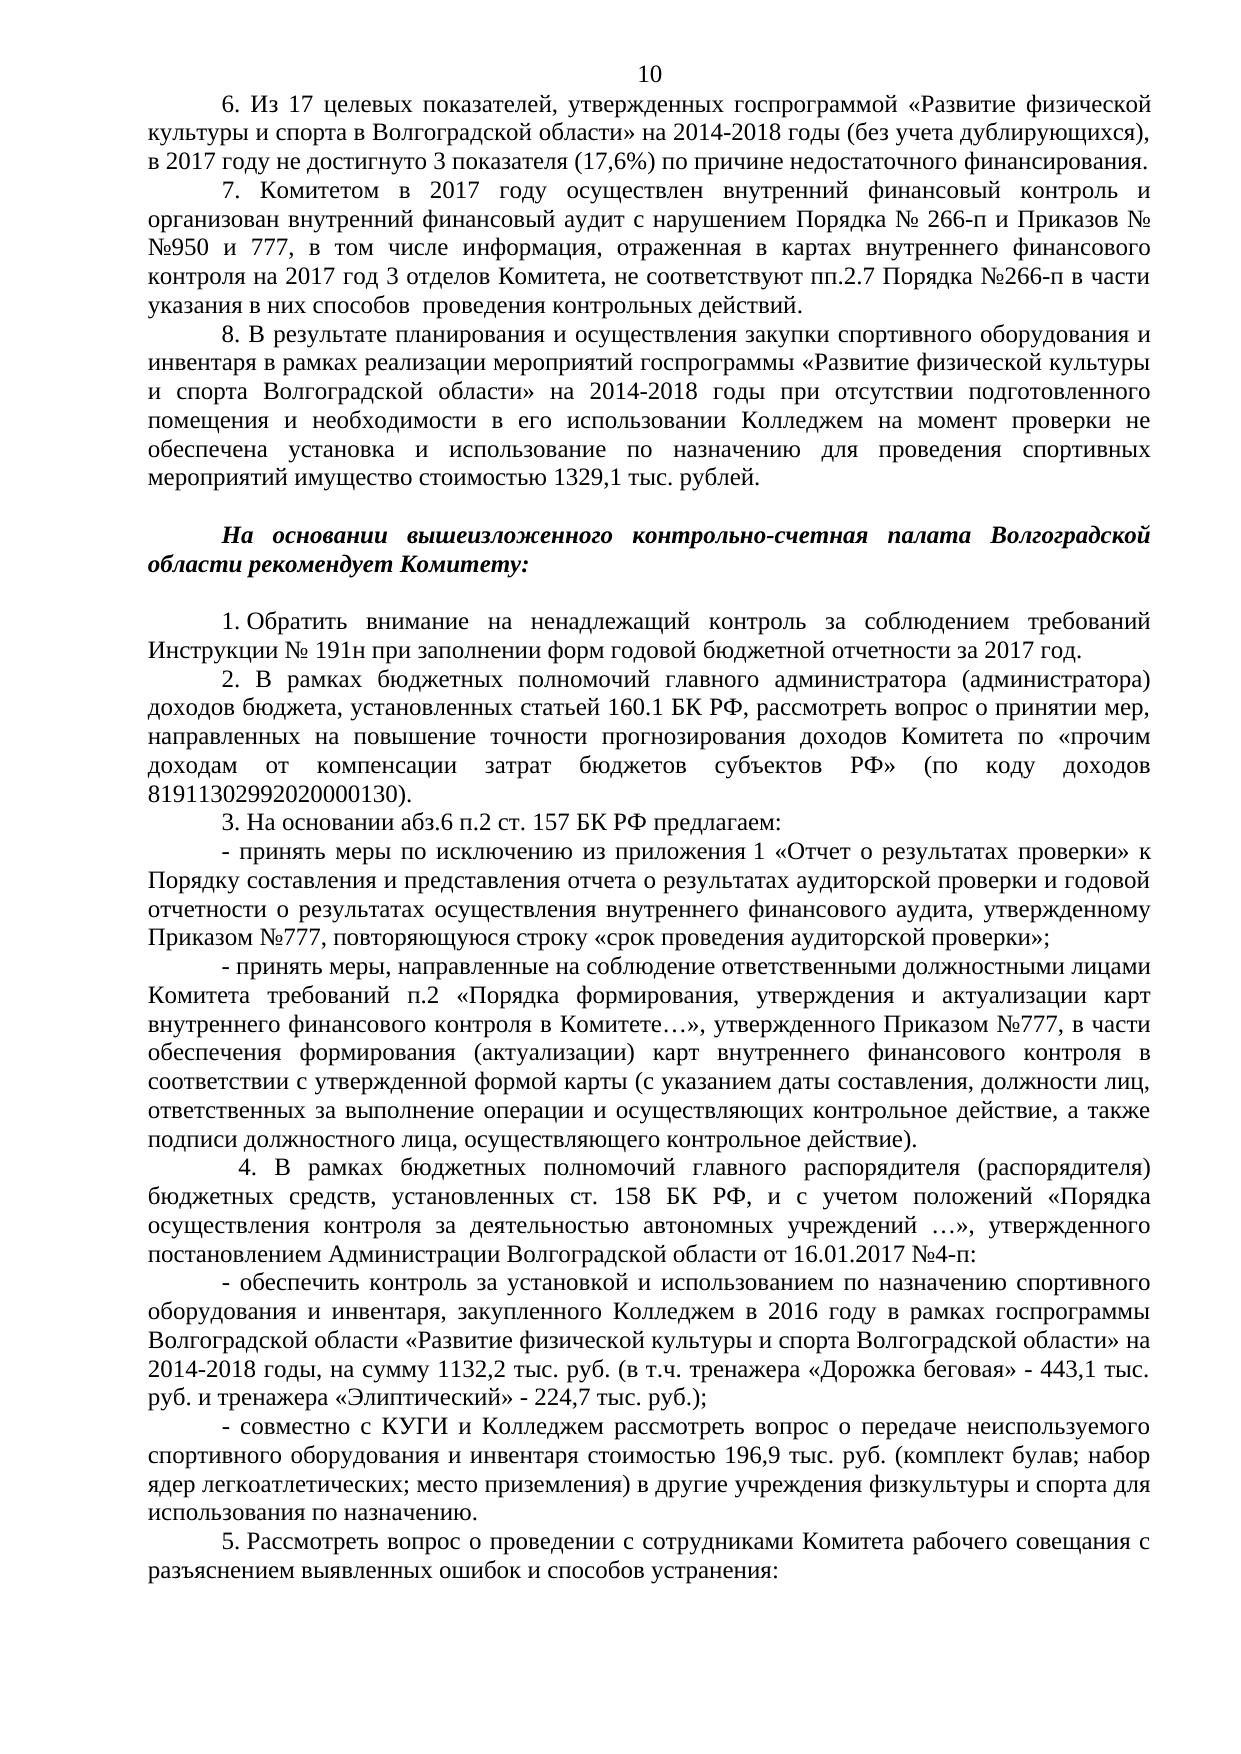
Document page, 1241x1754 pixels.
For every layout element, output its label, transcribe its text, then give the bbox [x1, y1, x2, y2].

title 4. В рамках бюджетных полномочий главного распорядителя (распорядителя) бюджетных средств, установленных ст. 158 БК РФ, и с учетом положений «Порядка осуществления контроля за деятельностью автономных учреждений …», утвержденного постановлением Администрации Волгоградской области от 16.01.2017 №4-п: [148, 1152, 1152, 1267]
text 3. На основании абз.6 п.2 ст. 157 БК РФ предлагаем: [148, 807, 1152, 836]
text - принять меры по исключению из приложения 1 «Отчет о результатах проверки» к Порядку составления и представления отчета о результатах аудиторской проверки и годовой отчетности о результатах осуществления внутреннего финансового аудита, утвержденному Приказом №777, повторяющуюся строку «срок проведения аудиторской проверки»; [148, 836, 1152, 951]
text - принять меры, направленные на соблюдение ответственными должностными лицами Комитета требований п.2 «Порядка формирования, утверждения и актуализации карт внутреннего финансового контроля в Комитете…», утвержденного Приказом №777, в части обеспечения формирования (актуализации) карт внутреннего финансового контроля в соответствии с утвержденной формой карты (с указанием даты составления, должности лиц, ответственных за выполнение операции и осуществляющих контрольное действие, а также подписи должностного лица, осуществляющего контрольное действие). [148, 951, 1152, 1152]
text 7. Комитетом в 2017 году осуществлен внутренний финансовый контроль и организован внутренний финансовый аудит с нарушением Порядка № 266-п и Приказов №№950 и 777, в том числе информация, отраженная в картах внутреннего финансового контроля на 2017 год 3 отделов Комитета, не соответствуют пп.2.7 Порядка №266-п в части указания в них способов проведения контрольных действий. [148, 175, 1152, 319]
title - совместно с КУГИ и Колледжем рассмотреть вопрос о передаче неиспользуемого спортивного оборудования и инвентаря стоимостью 196,9 тыс. руб. (комплект булав; набор ядер легкоатлетических; место приземления) в другие учреждения физкультуры и спорта для использования по назначению. [148, 1411, 1152, 1526]
text 8. В результате планирования и осуществления закупки спортивного оборудования и инвентаря в рамках реализации мероприятий госпрограммы «Развитие физической культуры и спорта Волгоградской области» на 2014-2018 годы при отсутствии подготовленного помещения и необходимости в его использовании Колледжем на момент проверки не обеспечена установка и использование по назначению для проведения спортивных мероприятий имущество стоимостью 1329,1 тыс. рублей. [148, 319, 1152, 491]
text 6. Из 17 целевых показателей, утвержденных госпрограммой «Развитие физической культуры и спорта в Волгоградской области» на 2014-2018 годы (без учета дублирующихся), в 2017 году не достигнуто 3 показателя (17,6%) по причине недостаточного финансирования. [148, 89, 1152, 175]
title 2. В рамках бюджетных полномочий главного администратора (администратора) доходов бюджета, установленных статьей 160.1 БК РФ, рассмотреть вопрос о принятии мер, направленных на повышение точности прогнозирования доходов Комитета по «прочим доходам от компенсации затрат бюджетов субъектов РФ» (по коду доходов 81911302992020000130). [148, 664, 1152, 807]
text 1. Обратить внимание на ненадлежащий контроль за соблюдением требований Инструкции № 191н при заполнении форм годовой бюджетной отчетности за 2017 год. [148, 606, 1152, 664]
text 5. Рассмотреть вопрос о проведении с сотрудниками Комитета рабочего совещания с разъяснением выявленных ошибок и способов устранения: [148, 1526, 1152, 1584]
title - обеспечить контроль за установкой и использованием по назначению спортивного оборудования и инвентаря, закупленного Колледжем в 2016 году в рамках госпрограммы Волгоградской области «Развитие физической культуры и спорта Волгоградской области» на 2014-2018 годы, на сумму 1132,2 тыс. руб. (в т.ч. тренажера «Дорожка беговая» - 443,1 тыс. руб. и тренажера «Элиптический» - 224,7 тыс. руб.); [148, 1267, 1152, 1411]
text На основании вышеизложенного контрольно-счетная палата Волгоградской области рекомендует Комитету: [148, 520, 1152, 577]
